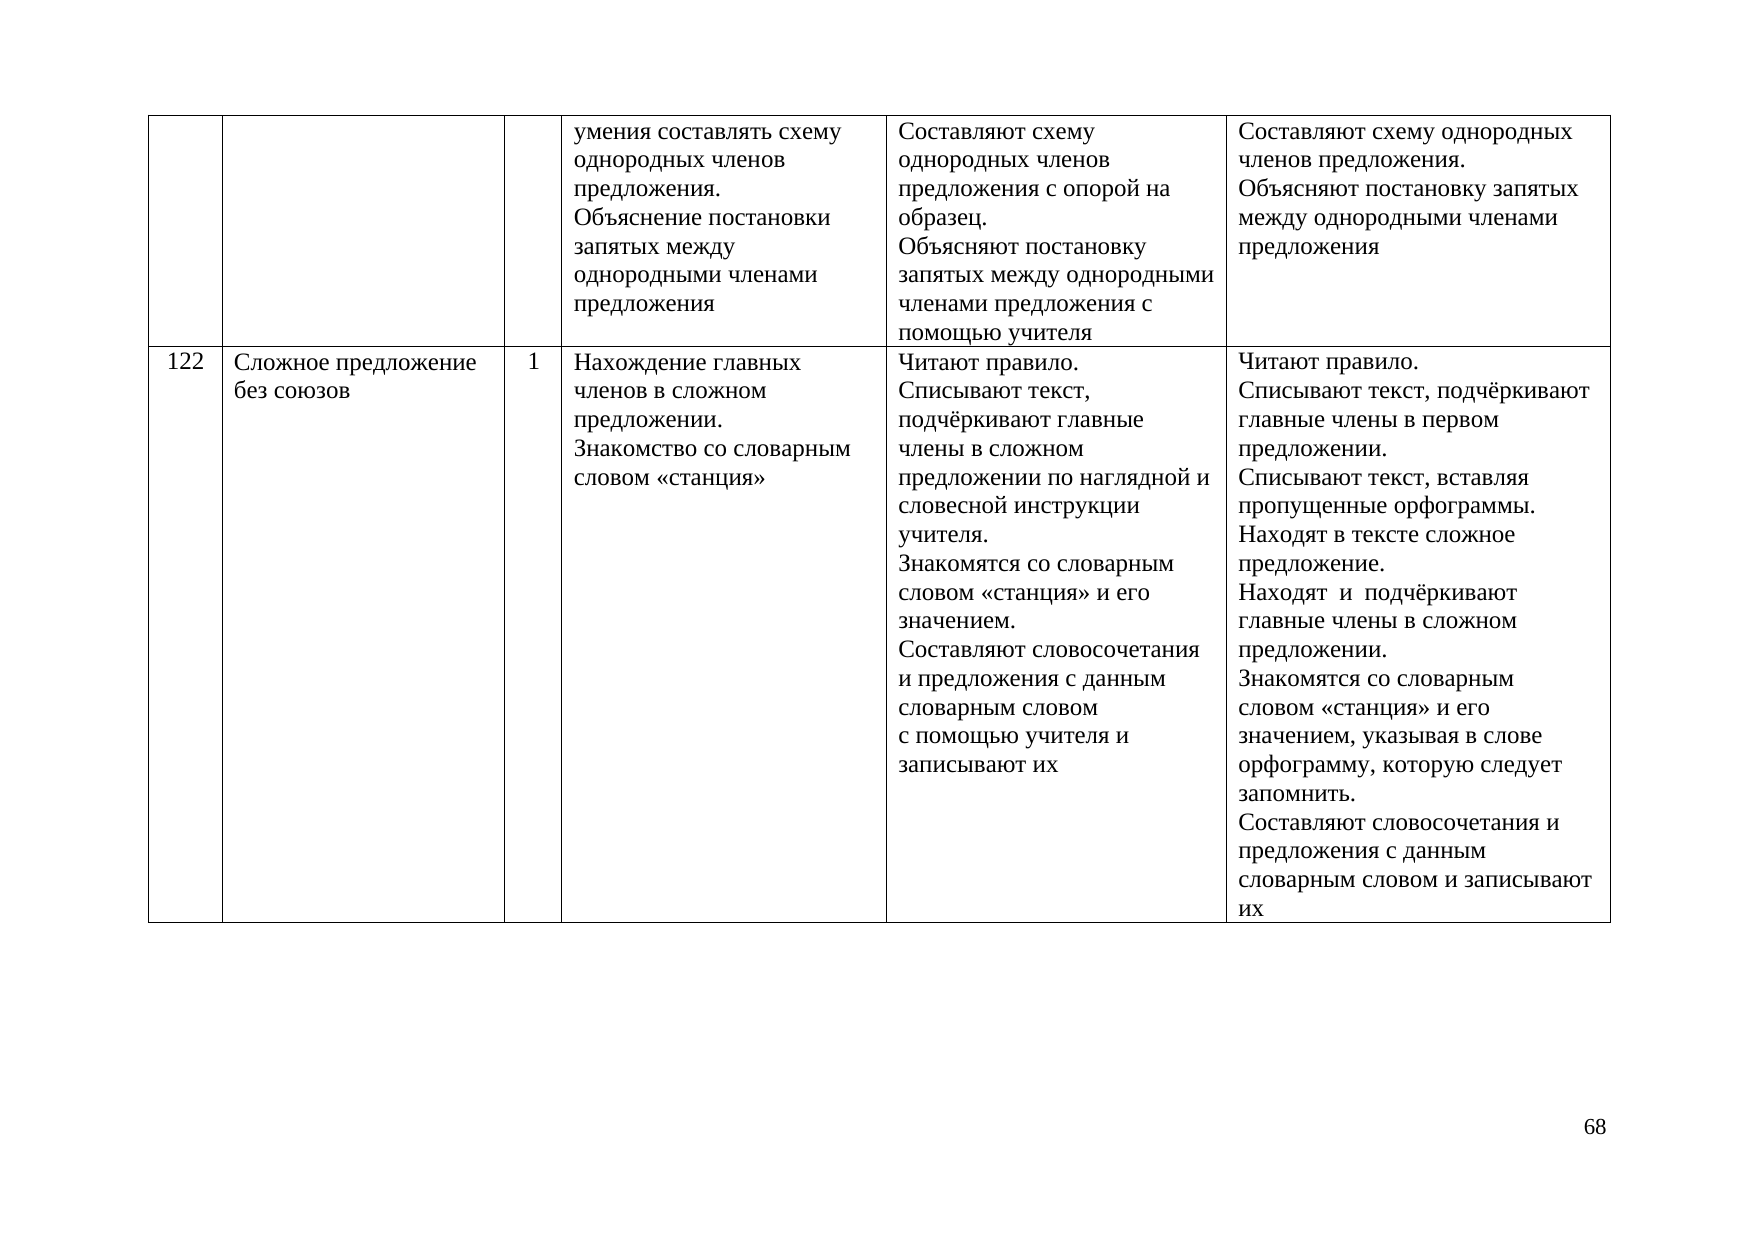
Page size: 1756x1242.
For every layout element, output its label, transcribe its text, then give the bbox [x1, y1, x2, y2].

table_header [149, 116, 222, 346]
table_header Составляют схему однородных членов предложения. Объясняют постановку запятых между однородными членами предложения [1227, 116, 1610, 346]
table_cell Сложное предложение без союзов [223, 347, 504, 922]
table_header [505, 116, 561, 346]
table_header [223, 116, 504, 346]
table_cell 122 [149, 347, 222, 922]
table_cell Читают правило. Списывают текст, подчёркивают главные члены в сложном предложении по наглядной и словесной инструкции учителя. Знакомятся со словарным словом «станция» и его значением. Составляют словосочетания и предложения с данным словарным словом с помощью учителя и записывают их [887, 347, 1226, 922]
table_header умения составлять схему однородных членов предложения. Объяснение постановки запятых между однородными членами предложения [562, 116, 886, 346]
table_cell Читают правило. Списывают текст, подчёркивают главные члены в первом предложении. Списывают текст, вставляя пропущенные орфограммы. Находят в тексте сложное предложение. Находят и подчёркивают главные члены в сложном предложении. Знакомятся со словарным словом «станция» и его значением, указывая в слове орфограмму, которую следует запомнить. Составляют словосочетания и предложения с данным словарным словом и записывают их [1227, 347, 1610, 922]
table_cell 1 [505, 347, 561, 922]
table_header Составляют схему однородных членов предложения с опорой на образец. Объясняют постановку запятых между однородными членами предложения с помощью учителя [887, 116, 1226, 346]
table_cell Нахождение главных членов в сложном предложении. Знакомство со словарным словом «станция» [562, 347, 886, 922]
